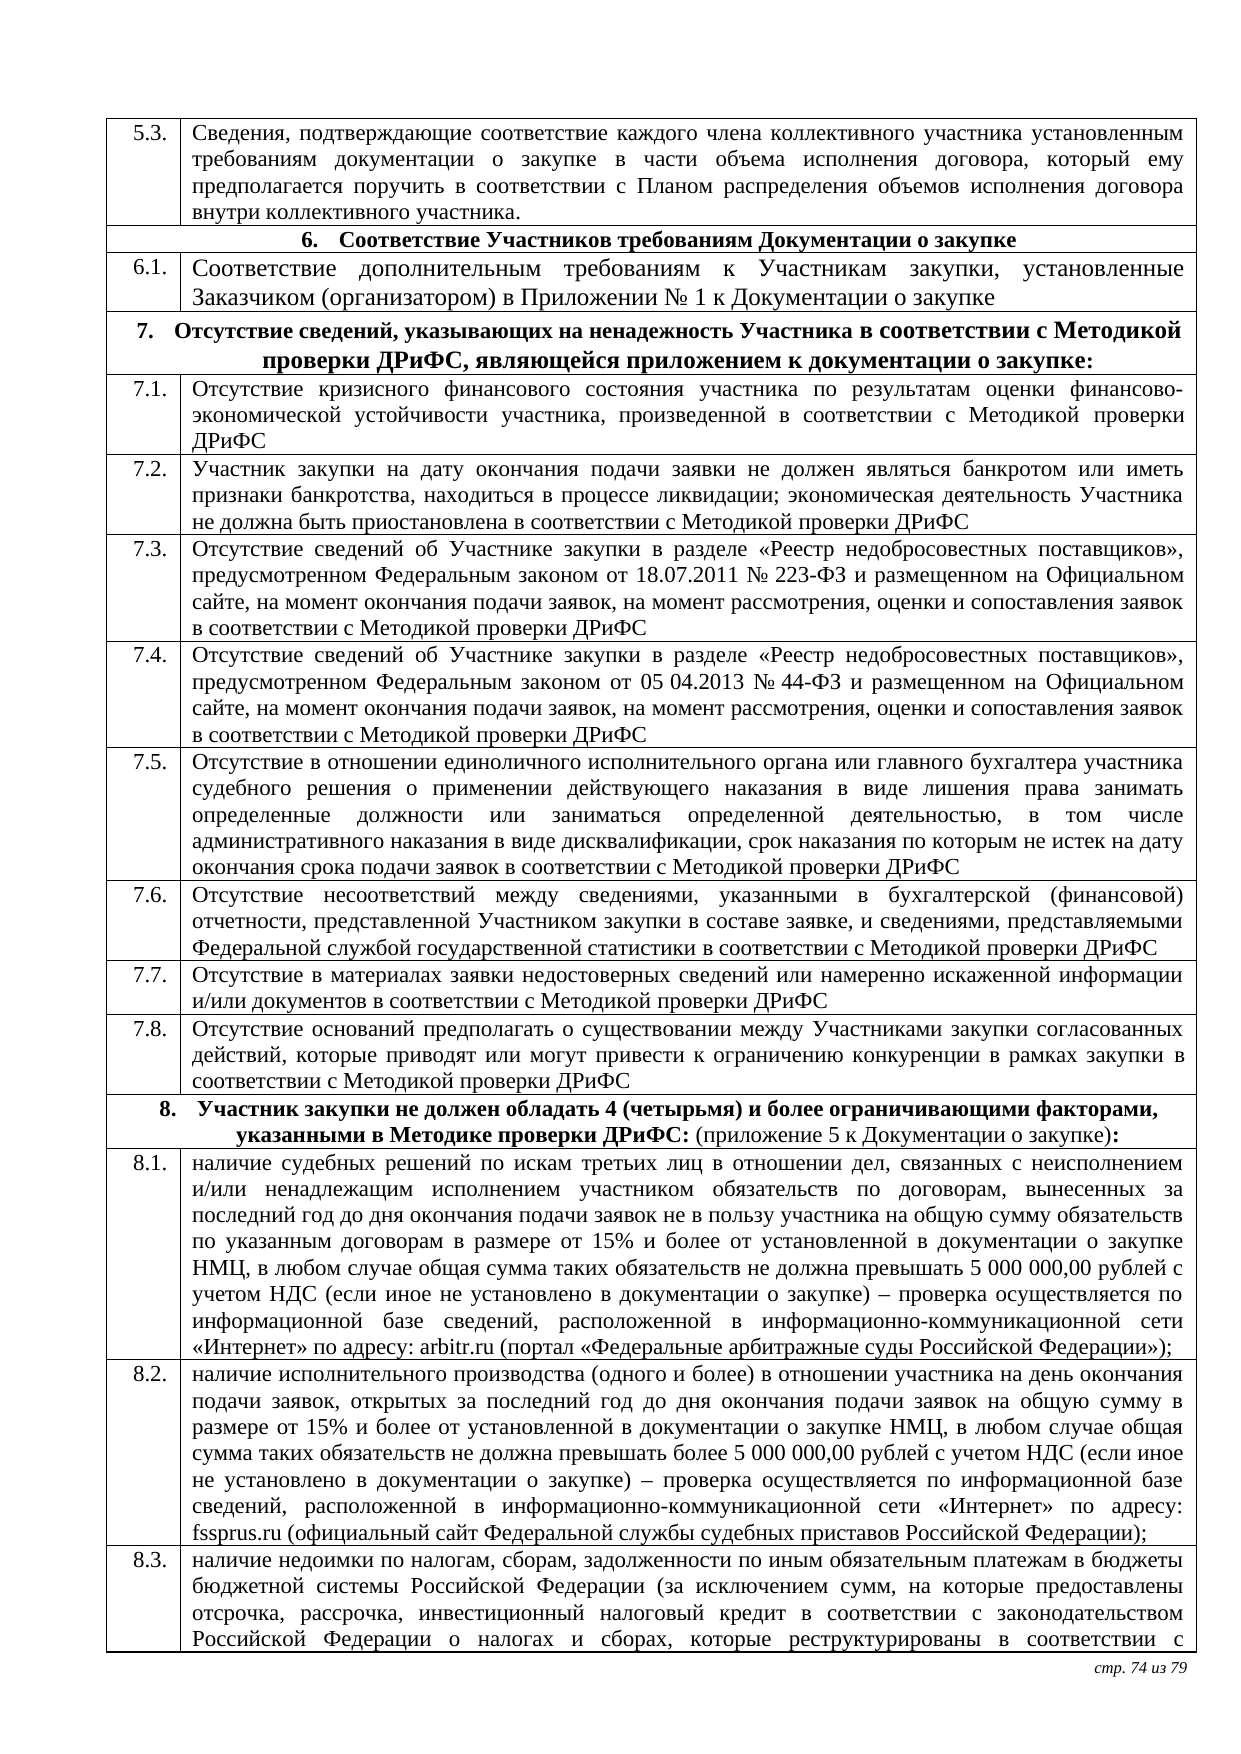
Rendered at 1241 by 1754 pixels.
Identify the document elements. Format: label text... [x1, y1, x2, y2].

table_cell Участник закупки не должен обладать 4 (четырьмя) и более ограничивающими факторами, указанными в Методике проверки ДРиФС: (приложение 5 к Документации о закупке): [107, 1095, 1196, 1147]
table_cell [181, 1546, 1196, 1651]
table_cell [107, 1015, 180, 1094]
table_cell [107, 119, 180, 224]
table_cell [107, 961, 180, 1014]
table_cell [107, 881, 180, 960]
table_cell Отсутствие оснований предполагать о существовании между Участниками закупки согласованных действий, которые приводят или могут привести к ограничению конкуренции в рамках закупки в соответствии с Методикой проверки ДРиФС [181, 1015, 1196, 1094]
table_cell Соответствие Участников требованиям Документации о закупке [107, 226, 1196, 252]
table_cell Отсутствие в отношении единоличного исполнительного органа или главного бухгалтера участника судебного решения о применении действующего наказания в виде лишения права занимать определенные должности или заниматься определенной деятельностью, в том числе административного наказания в виде дисквалификации, срок наказания по которым не истек на дату окончания срока подачи заявок в соответствии с Методикой проверки ДРиФС [181, 748, 1196, 880]
table_cell Отсутствие сведений об Участнике закупки в разделе «Реестр недобросовестных поставщиков», предусмотренном Федеральным законом от 18.07.2011 № 223-ФЗ и размещенном на Официальном сайте, на момент окончания подачи заявок, на момент рассмотрения, оценки и сопоставления заявок в соответствии с Методикой проверки ДРиФС [181, 535, 1196, 641]
table_cell наличие судебных решений по искам третьих лиц в отношении дел, связанных с неисполнением и/или ненадлежащим исполнением участником обязательств по договорам, вынесенных за последний год до дня окончания подачи заявок не в пользу участника на общую сумму обязательств по указанным договорам в размере от 15% и более от установленной в документации о закупке НМЦ, в любом случае общая сумма таких обязательств не должна превышать 5 000 000,00 рублей с учетом НДС (если иное не установлено в документации о закупке) – проверка осуществляется по информационной базе сведений, расположенной в информационно-коммуникационной сети «Интернет» по адресу: arbitr.ru (портал «Федеральные арбитражные суды Российской Федерации»); [181, 1149, 1196, 1359]
table_cell Соответствие дополнительным требованиям к Участникам закупки, установленные Заказчиком (организатором) в Приложении № 1 к Документации о закупке [181, 253, 1196, 311]
table_cell Отсутствие несоответствий между сведениями, указанными в бухгалтерской (финансовой) отчетности, представленной Участником закупки в составе заявке, и сведениями, представляемыми Федеральной службой государственной статистики в соответствии с Методикой проверки ДРиФС [181, 881, 1196, 960]
table_cell [107, 253, 180, 311]
table_cell Отсутствие сведений об Участнике закупки в разделе «Реестр недобросовестных поставщиков», предусмотренном Федеральным законом от 05 04.2013 № 44-ФЗ и размещенном на Официальном сайте, на момент окончания подачи заявок, на момент рассмотрения, оценки и сопоставления заявок в соответствии с Методикой проверки ДРиФС [181, 642, 1196, 747]
table_cell [107, 535, 180, 641]
table_cell Отсутствие сведений, указывающих на ненадежность Участника в соответствии с Методикой проверки ДРиФС, являющейся приложением к документации о закупке: [107, 312, 1196, 374]
table_cell [107, 1149, 180, 1359]
table_cell Отсутствие кризисного финансового состояния участника по результатам оценки финансово-экономической устойчивости участника, произведенной в соответствии с Методикой проверки ДРиФС [181, 375, 1196, 454]
table_cell Участник закупки на дату окончания подачи заявки не должен являться банкротом или иметь признаки банкротства, находиться в процессе ликвидации; экономическая деятельность Участника не должна быть приостановлена в соответствии с Методикой проверки ДРиФС [181, 455, 1196, 534]
table_cell Отсутствие в материалах заявки недостоверных сведений или намеренно искаженной информации и/или документов в соответствии с Методикой проверки ДРиФС [181, 961, 1196, 1014]
table_cell [107, 455, 180, 534]
table_cell [107, 748, 180, 880]
table_cell [107, 375, 180, 454]
table_cell [107, 1360, 180, 1545]
table_cell [107, 1546, 180, 1651]
table_cell наличие исполнительного производства (одного и более) в отношении участника на день окончания подачи заявок, открытых за последний год до дня окончания подачи заявок на общую сумму в размере от 15% и более от установленной в документации о закупке НМЦ, в любом случае общая сумма таких обязательств не должна превышать более 5 000 000,00 рублей с учетом НДС (если иное не установлено в документации о закупке) – проверка осуществляется по информационной базе сведений, расположенной в информационно-коммуникационной сети «Интернет» по адресу: fssprus.ru (официальный сайт Федеральной службы судебных приставов Российской Федерации); [181, 1360, 1196, 1545]
table_cell [107, 642, 180, 747]
table_cell Сведения, подтверждающие соответствие каждого члена коллективного участника установленным требованиям документации о закупке в части объема исполнения договора, который ему предполагается поручить в соответствии с Планом распределения объемов исполнения договора внутри коллективного участника. [181, 119, 1196, 224]
